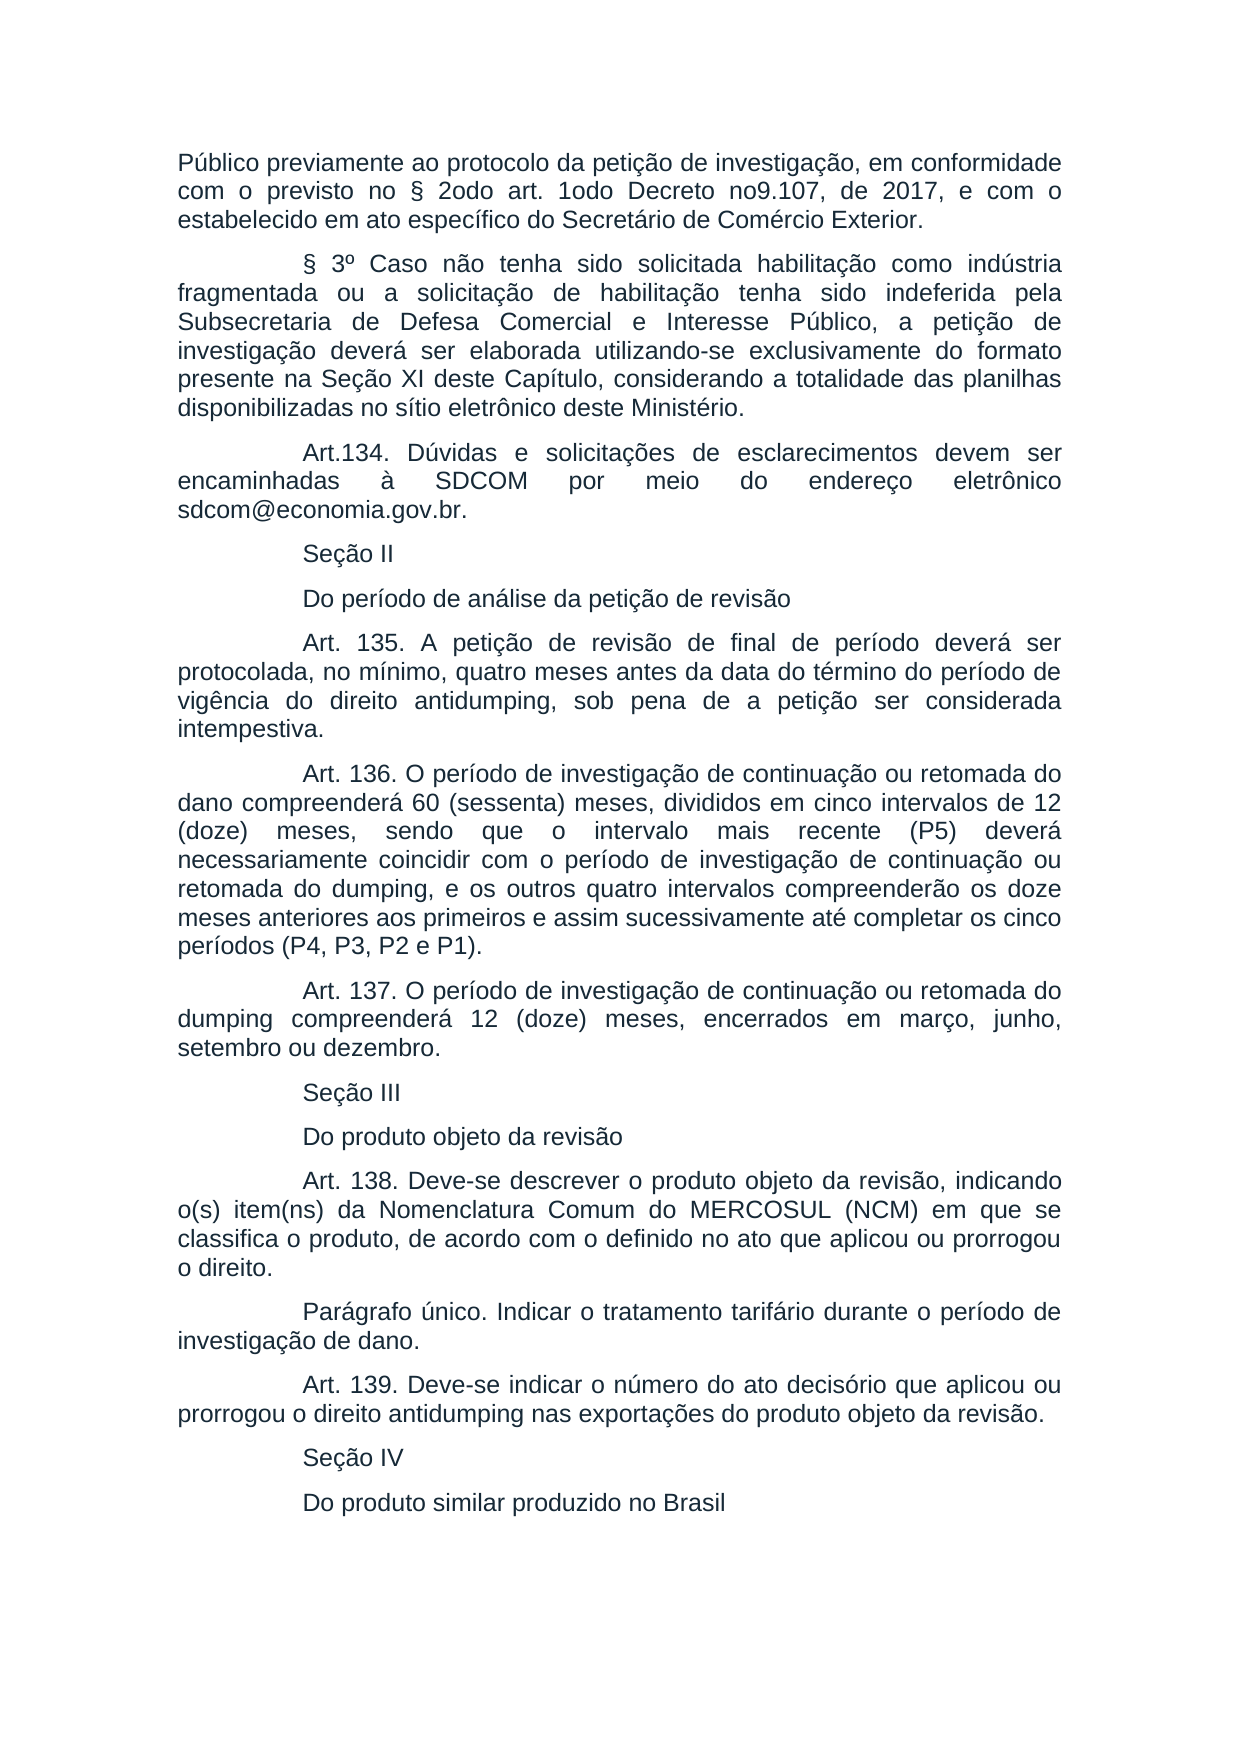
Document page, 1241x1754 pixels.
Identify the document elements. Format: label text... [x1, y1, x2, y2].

text Art.134. Dúvidas e solicitações de esclarecimentos devem ser encaminhadas à SDCOM por meio do endereço eletrônico sdcom@economia.gov.br. [177, 438, 1063, 524]
text Art. 135. A petição de revisão de final de período deverá ser protocolada, no mínimo, quatro meses antes da data do término do período de vigência do direito antidumping, sob pena de a petição ser considerada intempestiva. [177, 628, 1063, 743]
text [177, 148, 1063, 234]
text Seção II [177, 539, 1063, 568]
text Parágrafo único. Indicar o tratamento tarifário durante o período de investigação de dano. [177, 1297, 1063, 1354]
text Art. 137. O período de investigação de continuação ou retomada do dumping compreenderá 12 (doze) meses, encerrados em março, junho, setembro ou dezembro. [177, 976, 1063, 1062]
text Do produto similar produzido no Brasil [177, 1488, 1063, 1516]
text Do período de análise da petição de revisão [177, 584, 1063, 613]
text Art. 139. Deve-se indicar o número do ato decisório que aplicou ou prorrogou o direito antidumping nas exportações do produto objeto da revisão. [177, 1370, 1063, 1428]
text Art. 138. Deve-se descrever o produto objeto da revisão, indicando o(s) item(ns) da Nomenclatura Comum do MERCOSUL (NCM) em que se classifica o produto, de acordo com o definido no ato que aplicou ou prorrogou o direito. [177, 1166, 1063, 1281]
text Do produto objeto da revisão [177, 1122, 1063, 1151]
text Seção IV [177, 1443, 1063, 1472]
text § 3º Caso não tenha sido solicitada habilitação como indústria fragmentada ou a solicitação de habilitação tenha sido indeferida pela Subsecretaria de Defesa Comercial e Interesse Público, a petição de investigação deverá ser elaborada utilizando-se exclusivamente do formato presente na Seção XI deste Capítulo, considerando a totalidade das planilhas disponibilizadas no sítio eletrônico deste Ministério. [177, 249, 1063, 422]
text Art. 136. O período de investigação de continuação ou retomada do dano compreenderá 60 (sessenta) meses, divididos em cinco intervalos de 12 (doze) meses, sendo que o intervalo mais recente (P5) deverá necessariamente coincidir com o período de investigação de continuação ou retomada do dumping, e os outros quatro intervalos compreenderão os doze meses anteriores aos primeiros e assim sucessivamente até completar os cinco períodos (P4, P3, P2 e P1). [177, 759, 1063, 960]
text Seção III [177, 1078, 1063, 1106]
